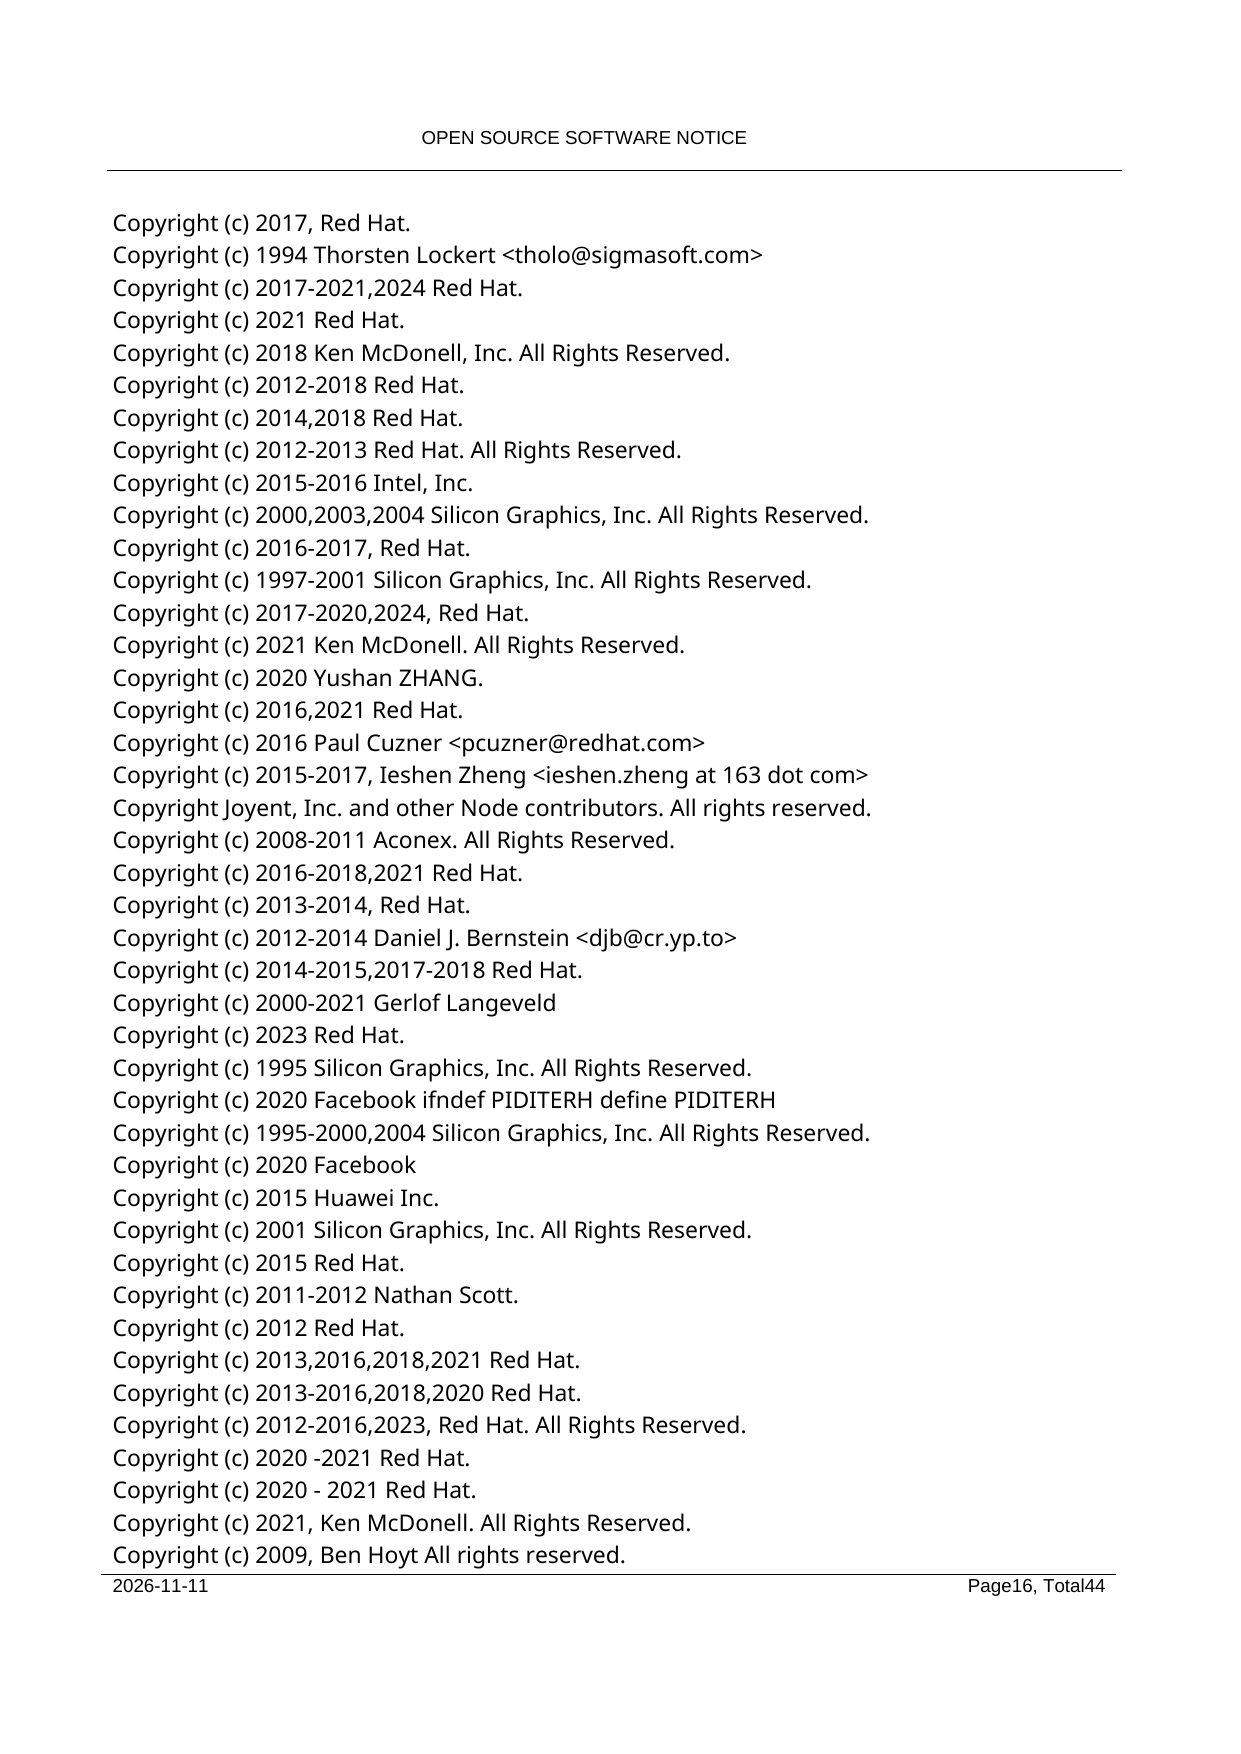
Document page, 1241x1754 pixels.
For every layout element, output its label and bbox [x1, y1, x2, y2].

text [112, 206, 1128, 1571]
